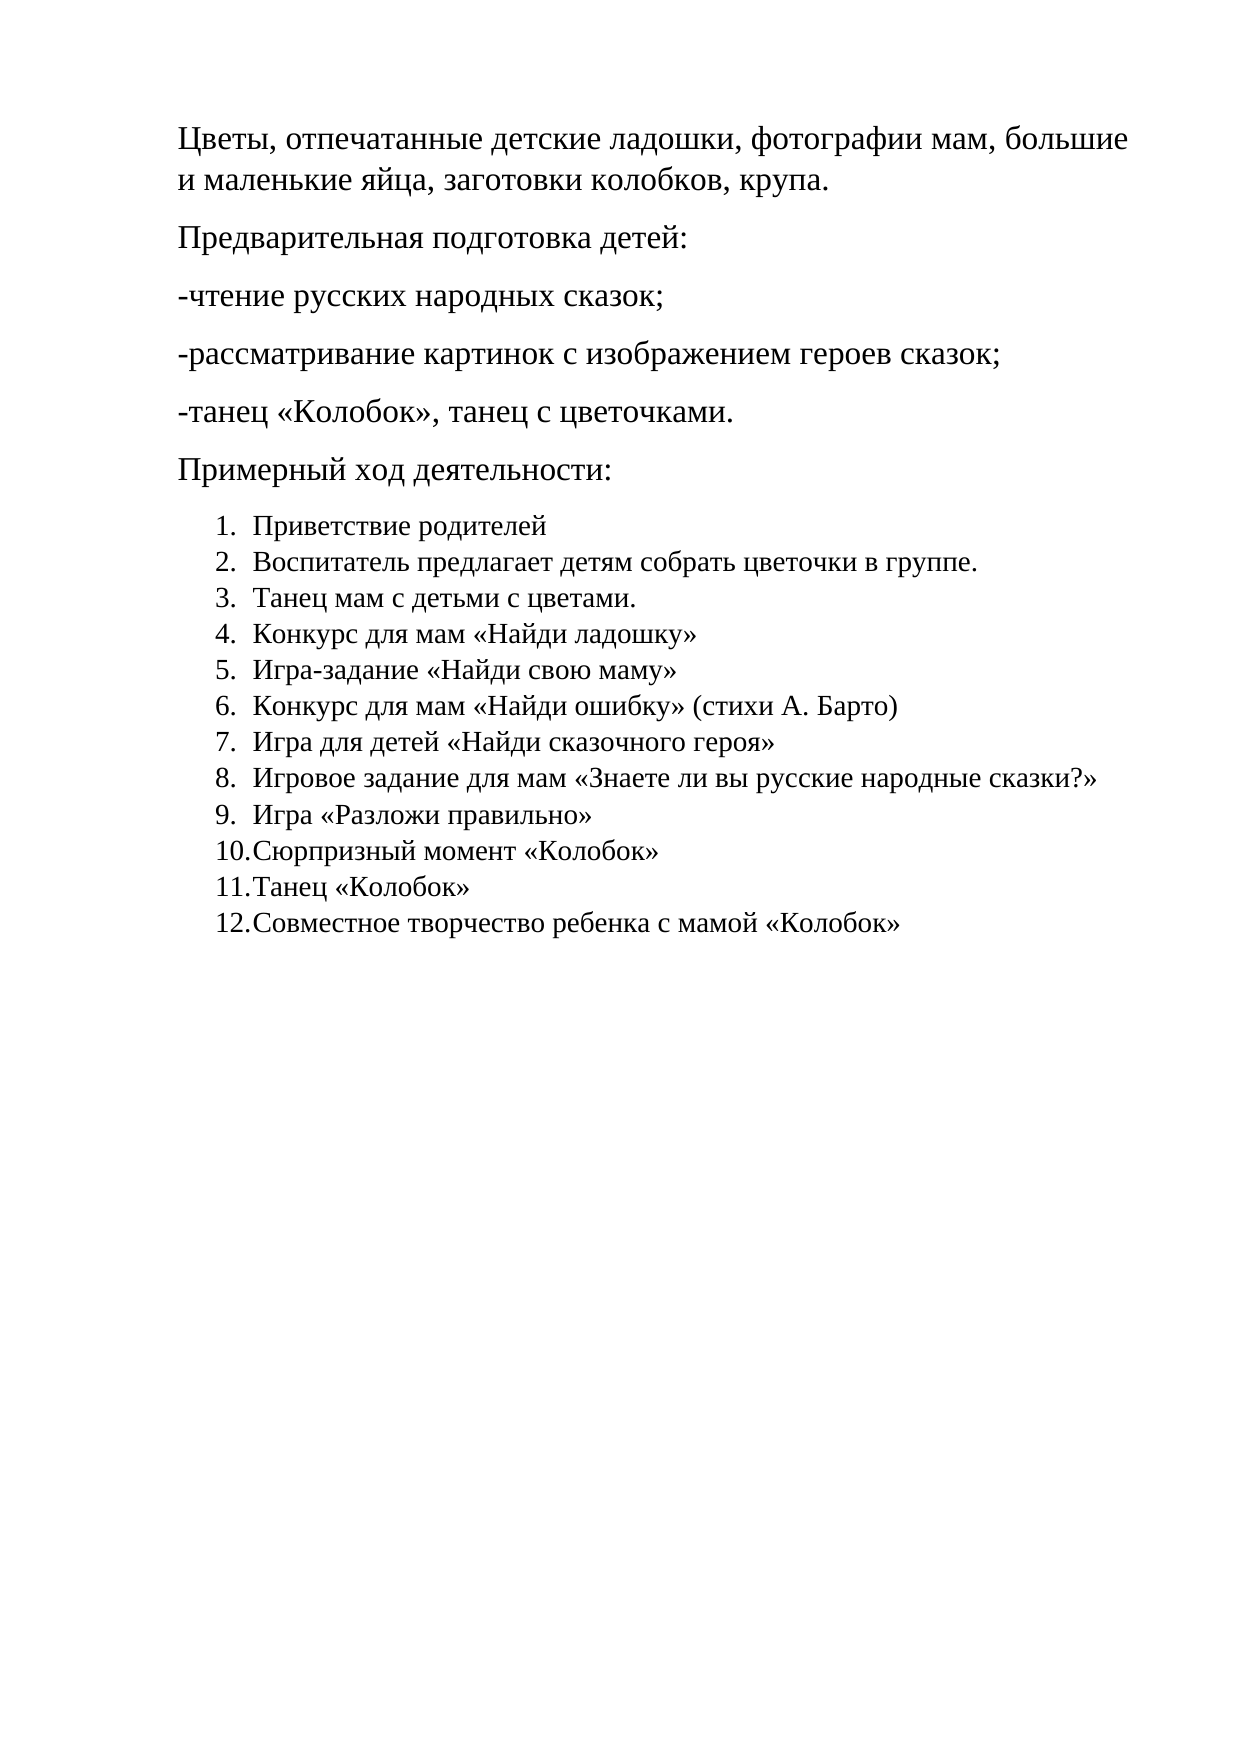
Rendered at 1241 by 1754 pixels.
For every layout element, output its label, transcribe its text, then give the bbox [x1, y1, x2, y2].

text -танец «Колобок», танец с цветочками. [177, 392, 1152, 430]
text Цветы, отпечатанные детские ладошки, фотографии мам, большие и маленькие яйца, заготовки колобков, крупа. [177, 118, 1152, 198]
list Совместное творчество ребенка с мамой «Колобок» [215, 905, 1152, 939]
list Игра-задание «Найди свою маму» [215, 652, 1152, 686]
text Предварительная подготовка детей: [177, 217, 1152, 256]
list Конкурс для мам «Найди ошибку» (стихи А. Барто) [215, 688, 1152, 722]
list Сюрпризный момент «Колобок» [215, 833, 1152, 866]
text -рассматривание картинок с изображением героев сказок; [177, 333, 1152, 372]
list Танец «Колобок» [215, 869, 1152, 903]
list Игровое задание для мам «Знаете ли вы русские народные сказки?» [215, 761, 1152, 794]
list Танец мам с детьми с цветами. [215, 580, 1152, 613]
text Примерный ход деятельности: [177, 449, 1152, 488]
list Воспитатель предлагает детям собрать цветочки в группе. [215, 544, 1152, 577]
text -чтение русских народных сказок; [177, 276, 1152, 314]
list Приветствие родителей [215, 508, 1152, 541]
list Игра для детей «Найди сказочного героя» [215, 724, 1152, 758]
list Игра «Разложи правильно» [215, 797, 1152, 830]
list Конкурс для мам «Найди ладошку» [215, 616, 1152, 649]
